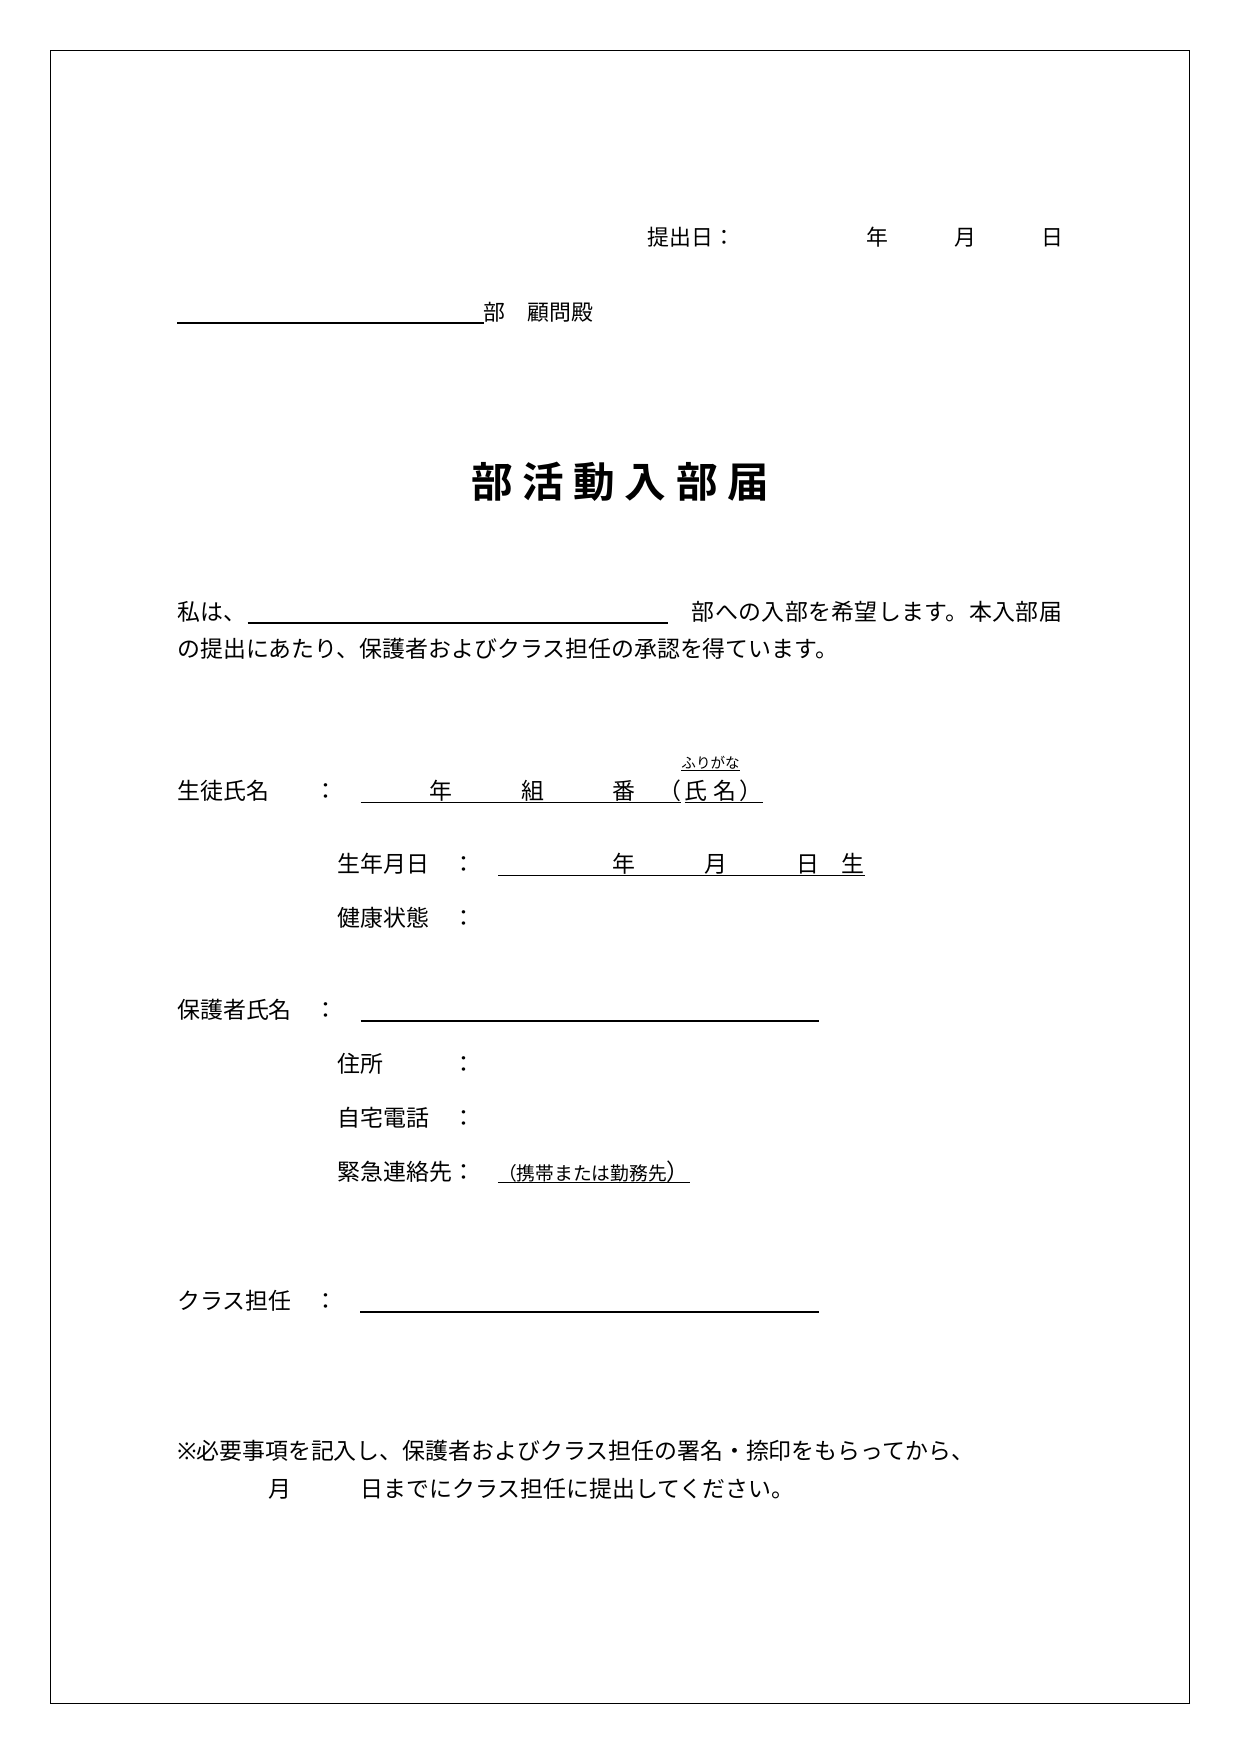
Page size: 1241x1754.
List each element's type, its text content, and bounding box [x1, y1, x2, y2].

text 提出日： 年 月 日 [177, 217, 1063, 254]
text 保護者氏名 ： [177, 989, 1063, 1027]
text 住所 ： [177, 1044, 1063, 1081]
text 生徒氏名 ： 年 組 番 （） [177, 742, 1063, 817]
text 月 日までにクラス担任に提出してください。 [177, 1468, 1063, 1506]
text 生年月日 ： 年 月 日 生 [177, 844, 1063, 881]
text 緊急連絡先： （携帯または勤務先） [177, 1152, 1063, 1189]
text 私は、 部への入部を希望します。本入部届の提出にあたり、保護者およびクラス担任の承認を得ています。 [177, 592, 1063, 667]
text 健康状態 ： [177, 898, 1063, 936]
text ※必要事項を記入し、保護者およびクラス担任の署名・捺印をもらってから、 [177, 1431, 1063, 1468]
text クラス担任 ： [177, 1281, 1063, 1318]
text 自宅電話 ： [177, 1098, 1063, 1135]
text 部 活 動 入 部 届 [177, 442, 1063, 517]
text 部 顧問殿 [177, 292, 1063, 329]
